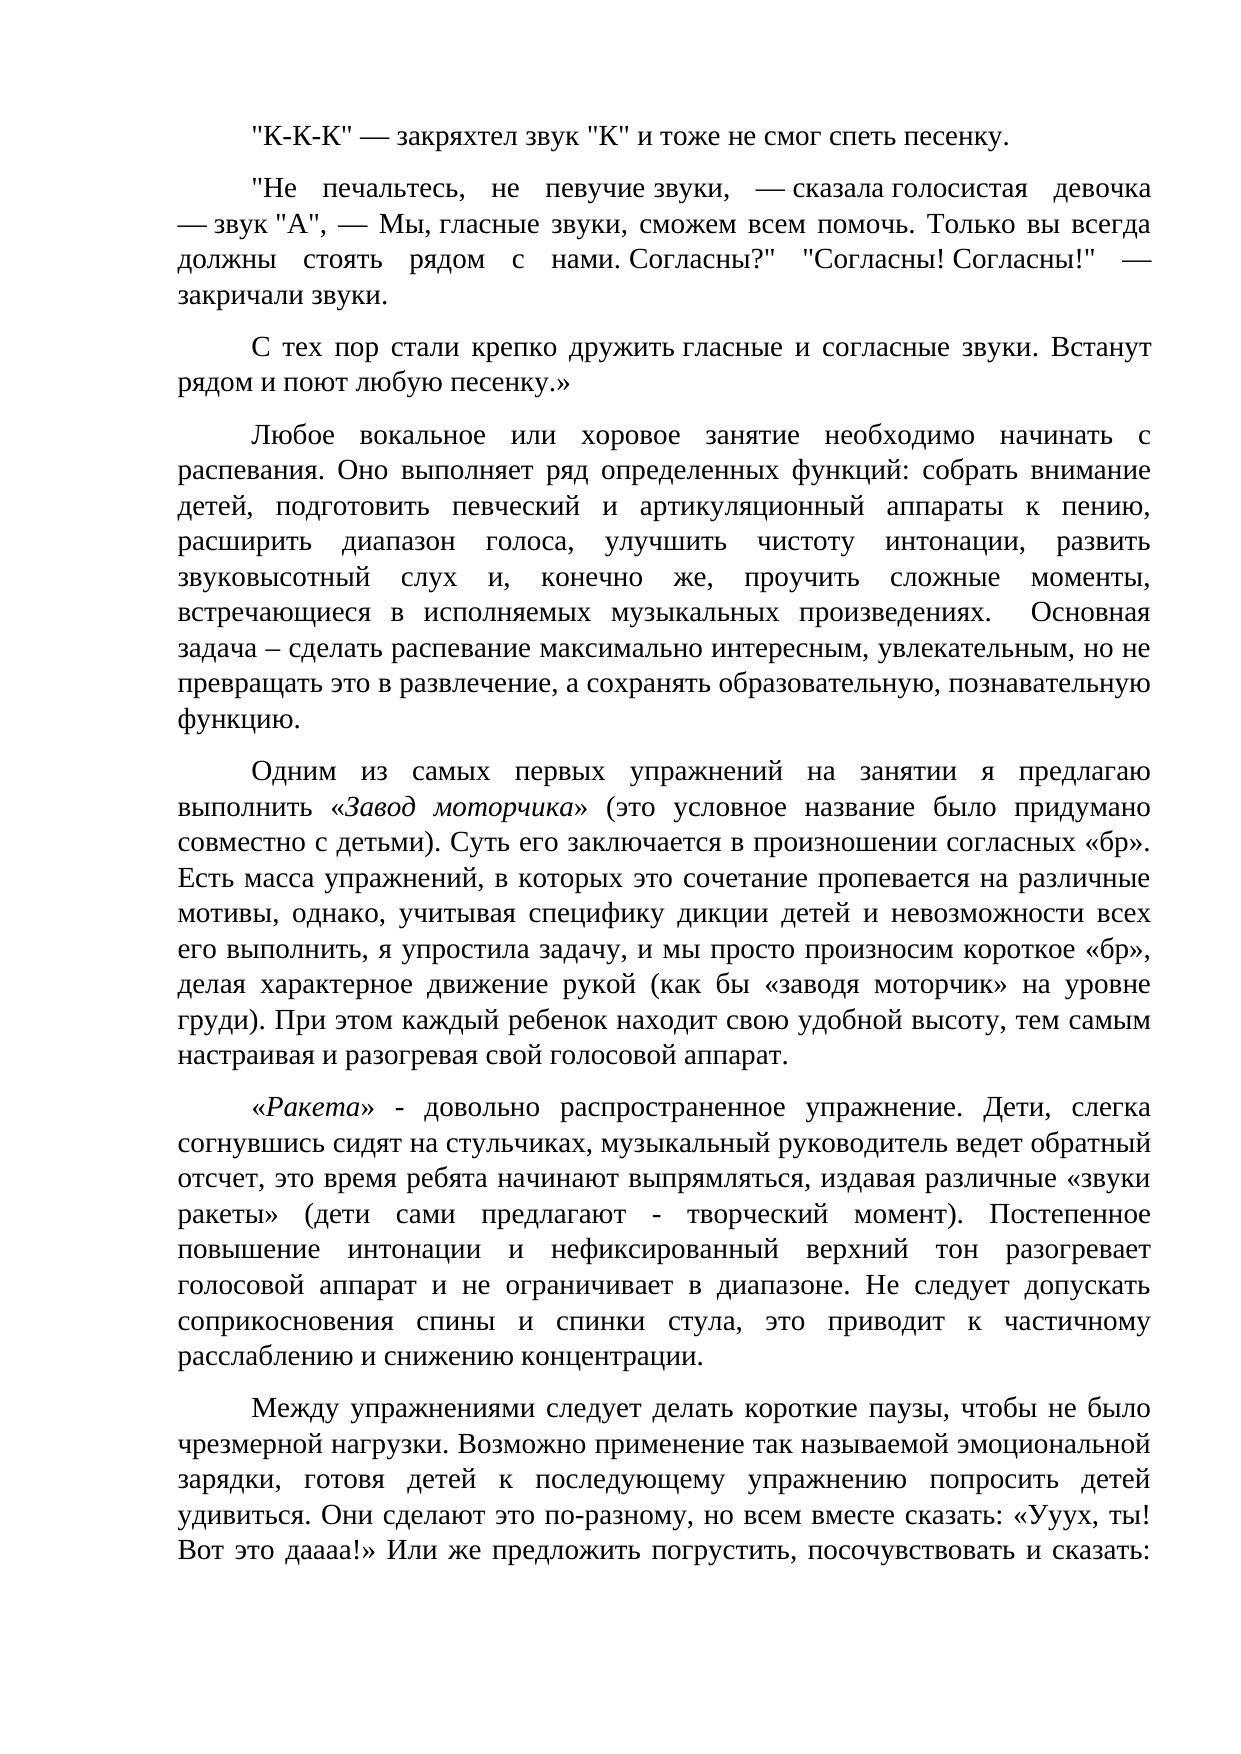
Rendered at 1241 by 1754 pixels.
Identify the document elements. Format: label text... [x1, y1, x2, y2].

text Одним из самых первых упражнений на занятии я предлагаю выполнить «Завод моторчика» (это условное название было придумано совместно с детьми). Суть его заключается в произношении согласных «бр». Есть масса упражнений, в которых это сочетание пропевается на различные мотивы, однако, учитывая специфику дикции детей и невозможности всех его выполнить, я упростила задачу, и мы просто произносим короткое «бр», делая характерное движение рукой (как бы «заводя моторчик» на уровне груди). При этом каждый ребенок находит свою удобной высоту, тем самым настраивая и разогревая свой голосовой аппарат. [177, 753, 1152, 1071]
text "К-К-К" — закряхтел звук "К" и тоже не смог спеть песенку. [177, 118, 1152, 152]
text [177, 1390, 1152, 1566]
text Любое вокальное или хоровое занятие необходимо начинать с распевания. Оно выполняет ряд определенных функций: собрать внимание детей, подготовить певческий и артикуляционный аппараты к пению, расширить диапазон голоса, улучшить чистоту интонации, развить звуковысотный слух и, конечно же, проучить сложные моменты, встречающиеся в исполняемых музыкальных произведениях. Основная задача – сделать распевание максимально интересным, увлекательным, но не превращать это в развлечение, а сохранять образовательную, познавательную функцию. [177, 417, 1152, 734]
text «Ракета» - довольно распространенное упражнение. Дети, слегка согнувшись сидят на стульчиках, музыкальный руководитель ведет обратный отсчет, это время ребята начинают выпрямляться, издавая различные «звуки ракеты» (дети сами предлагают - творческий момент). Постепенное повышение интонации и нефиксированный верхний тон разогревает голосовой аппарат и не ограничивает в диапазоне. Не следует допускать соприкосновения спины и спинки стула, это приводит к частичному расслаблению и снижению концентрации. [177, 1089, 1152, 1372]
text С тех пор стали крепко дружить гласные и согласные звуки. Встанут рядом и поют любую песенку.» [177, 329, 1152, 398]
text "Не печальтесь, не певучие звуки, — сказала голосистая девочка — звук "А", — Мы, гласные звуки, сможем всем помочь. Только вы всегда должны стоять рядом с нами. Согласны?" "Согласны! Согласны!" — закричали звуки. [177, 170, 1152, 310]
